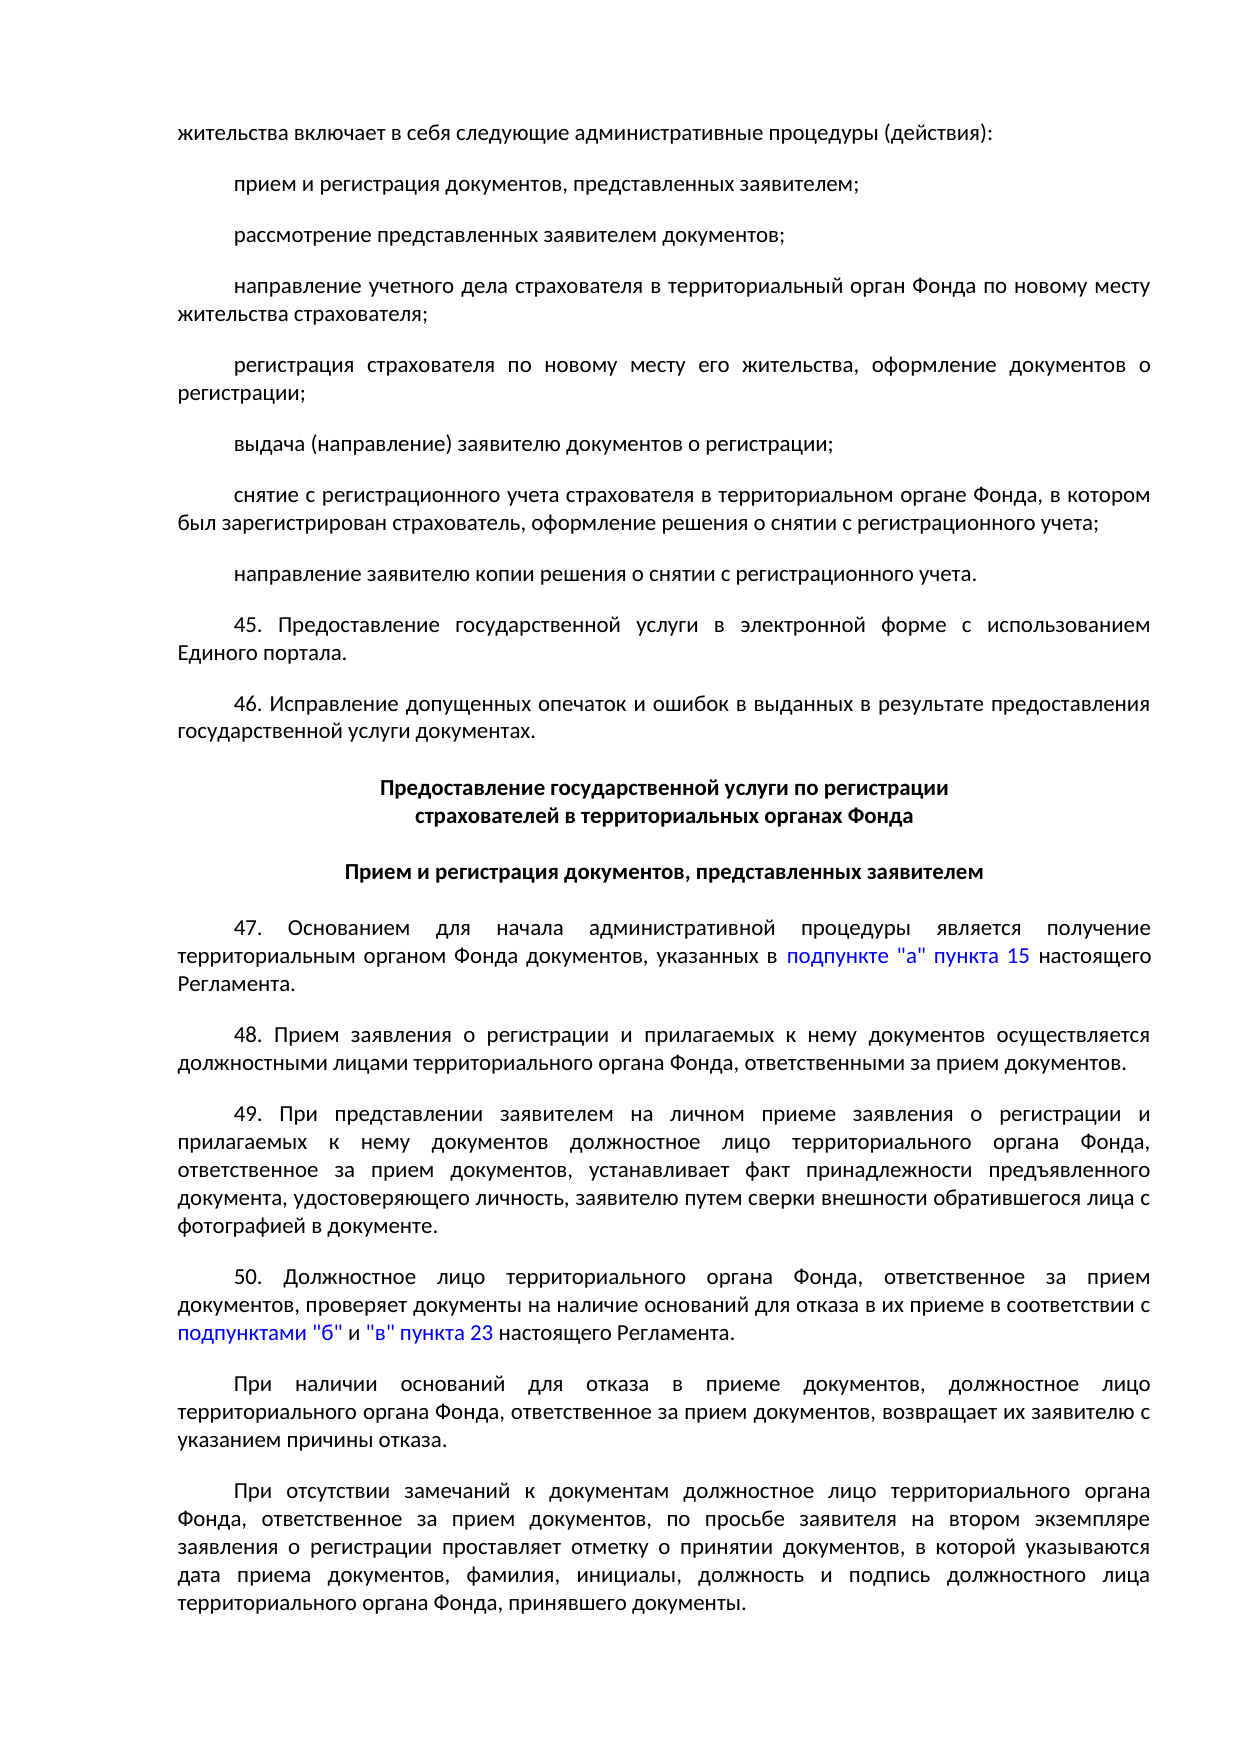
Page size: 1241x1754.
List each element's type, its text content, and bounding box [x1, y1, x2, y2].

text 49. При представлении заявителем на личном приеме заявления о регистрации и прилагаемых к нему документов должностное лицо территориального органа Фонда, ответственное за прием документов, устанавливает факт принадлежности предъявленного документа, удостоверяющего личность, заявителю путем сверки внешности обратившегося лица с фотографией в документе. [177, 1099, 1152, 1239]
text 47. Основанием для начала административной процедуры является получение территориальным органом Фонда документов, указанных в подпункте "а" пункта 15 настоящего Регламента. [177, 913, 1152, 997]
text 48. Прием заявления о регистрации и прилагаемых к нему документов осуществляется должностными лицами территориального органа Фонда, ответственными за прием документов. [177, 1020, 1152, 1076]
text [177, 118, 1152, 146]
text прием и регистрация документов, представленных заявителем; [177, 169, 1152, 197]
text снятие с регистрационного учета страхователя в территориальном органе Фонда, в котором был зарегистрирован страхователь, оформление решения о снятии с регистрационного учета; [177, 480, 1152, 536]
text выдача (направление) заявителю документов о регистрации; [177, 429, 1152, 457]
text При наличии оснований для отказа в приеме документов, должностное лицо территориального органа Фонда, ответственное за прием документов, возвращает их заявителю с указанием причины отказа. [177, 1369, 1152, 1453]
text 46. Исправление допущенных опечаток и ошибок в выданных в результате предоставления государственной услуги документах. [177, 689, 1152, 745]
text рассмотрение представленных заявителем документов; [177, 220, 1152, 248]
text направление заявителю копии решения о снятии с регистрационного учета. [177, 559, 1152, 587]
text При отсутствии замечаний к документам должностное лицо территориального органа Фонда, ответственное за прием документов, по просьбе заявителя на втором экземпляре заявления о регистрации проставляет отметку о принятии документов, в которой указываются дата приема документов, фамилия, инициалы, должность и подпись должностного лица территориального органа Фонда, принявшего документы. [177, 1476, 1152, 1616]
title страхователей в территориальных органах Фонда [177, 801, 1152, 829]
text регистрация страхователя по новому месту его жительства, оформление документов о регистрации; [177, 350, 1152, 406]
title Предоставление государственной услуги по регистрации [177, 773, 1152, 801]
text направление учетного дела страхователя в территориальный орган Фонда по новому месту жительства страхователя; [177, 271, 1152, 327]
text 45. Предоставление государственной услуги в электронной форме с использованием Единого портала. [177, 610, 1152, 666]
text 50. Должностное лицо территориального органа Фонда, ответственное за прием документов, проверяет документы на наличие оснований для отказа в их приеме в соответствии с подпунктами "б" и "в" пункта 23 настоящего Регламента. [177, 1262, 1152, 1346]
title Прием и регистрация документов, представленных заявителем [177, 857, 1152, 885]
